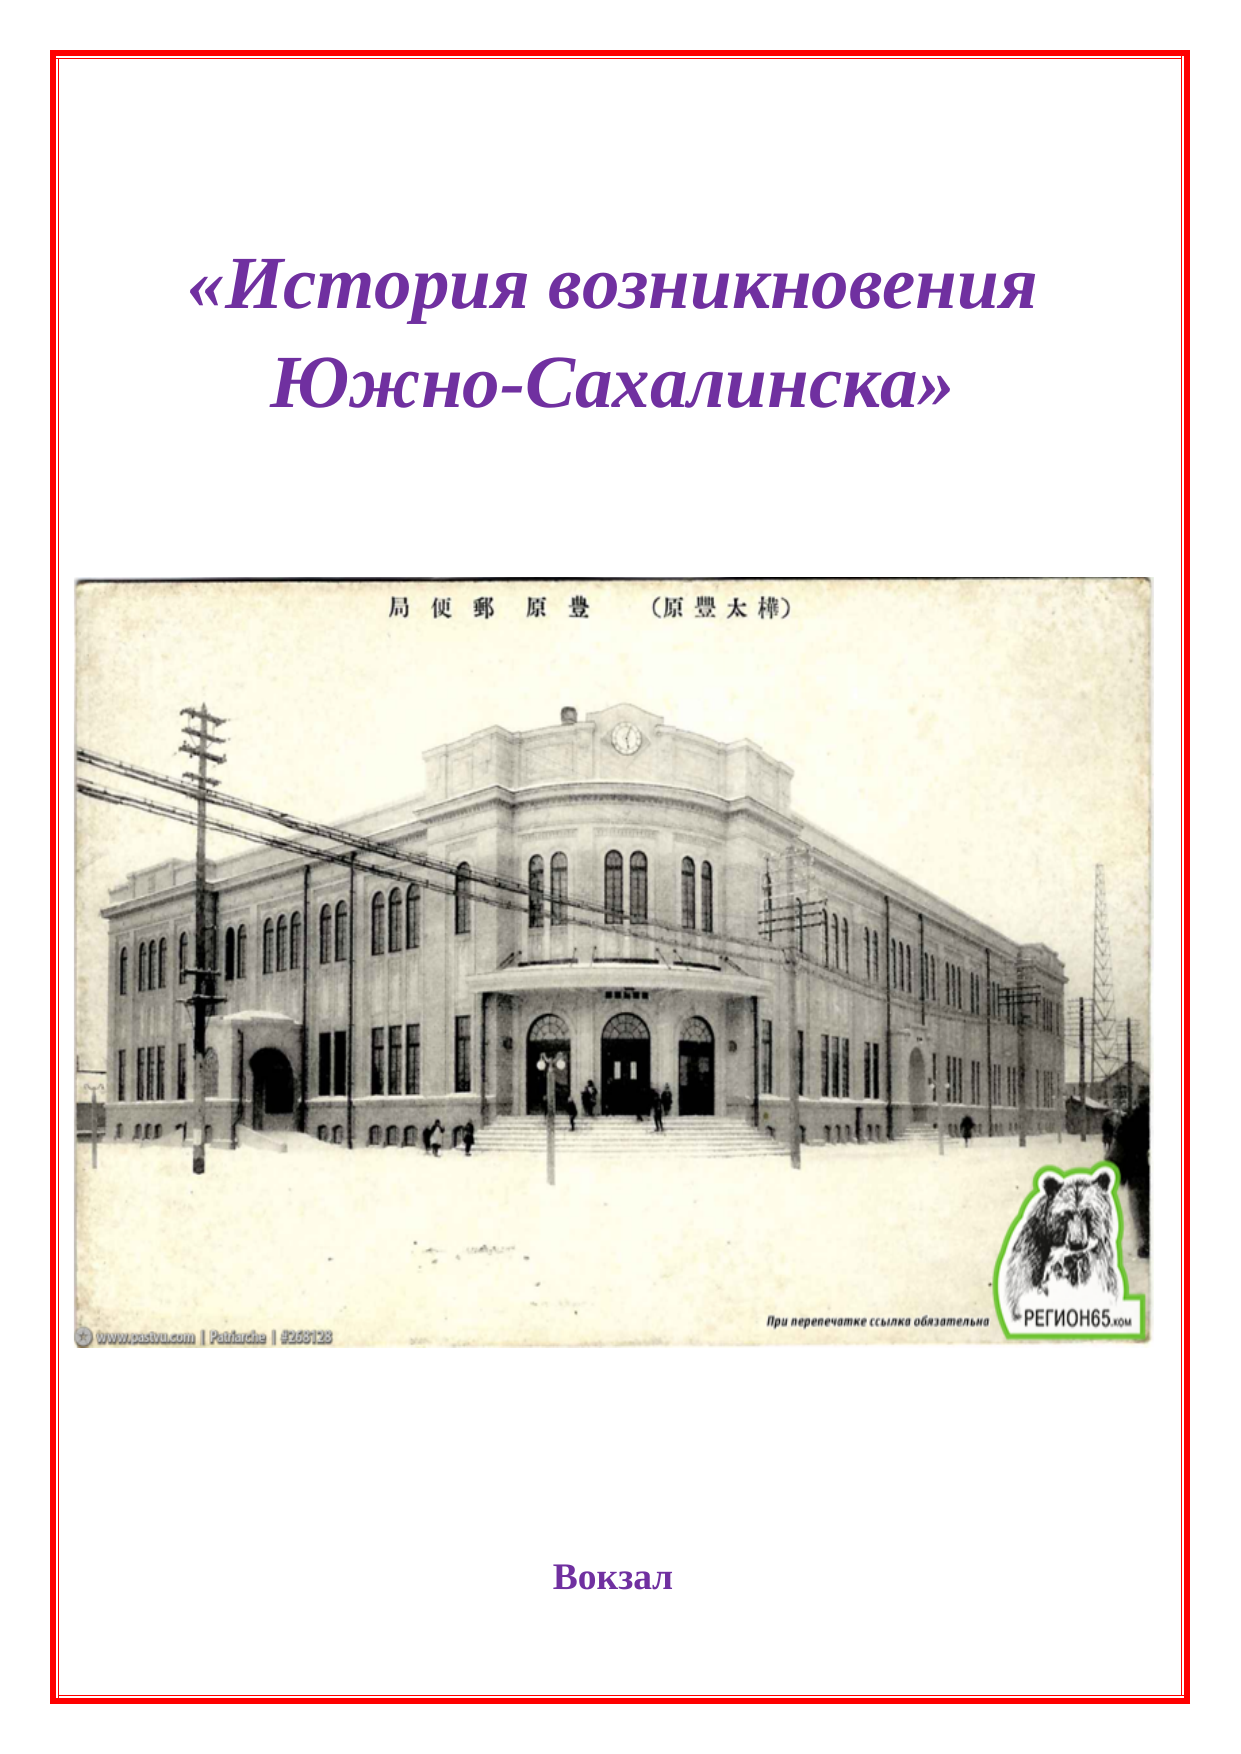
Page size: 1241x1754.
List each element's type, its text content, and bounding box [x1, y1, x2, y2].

picture [73, 577, 1154, 1348]
text «История возникновения Южно-Сахалинска» [74, 238, 1152, 423]
text Вокзал [74, 1554, 1152, 1597]
